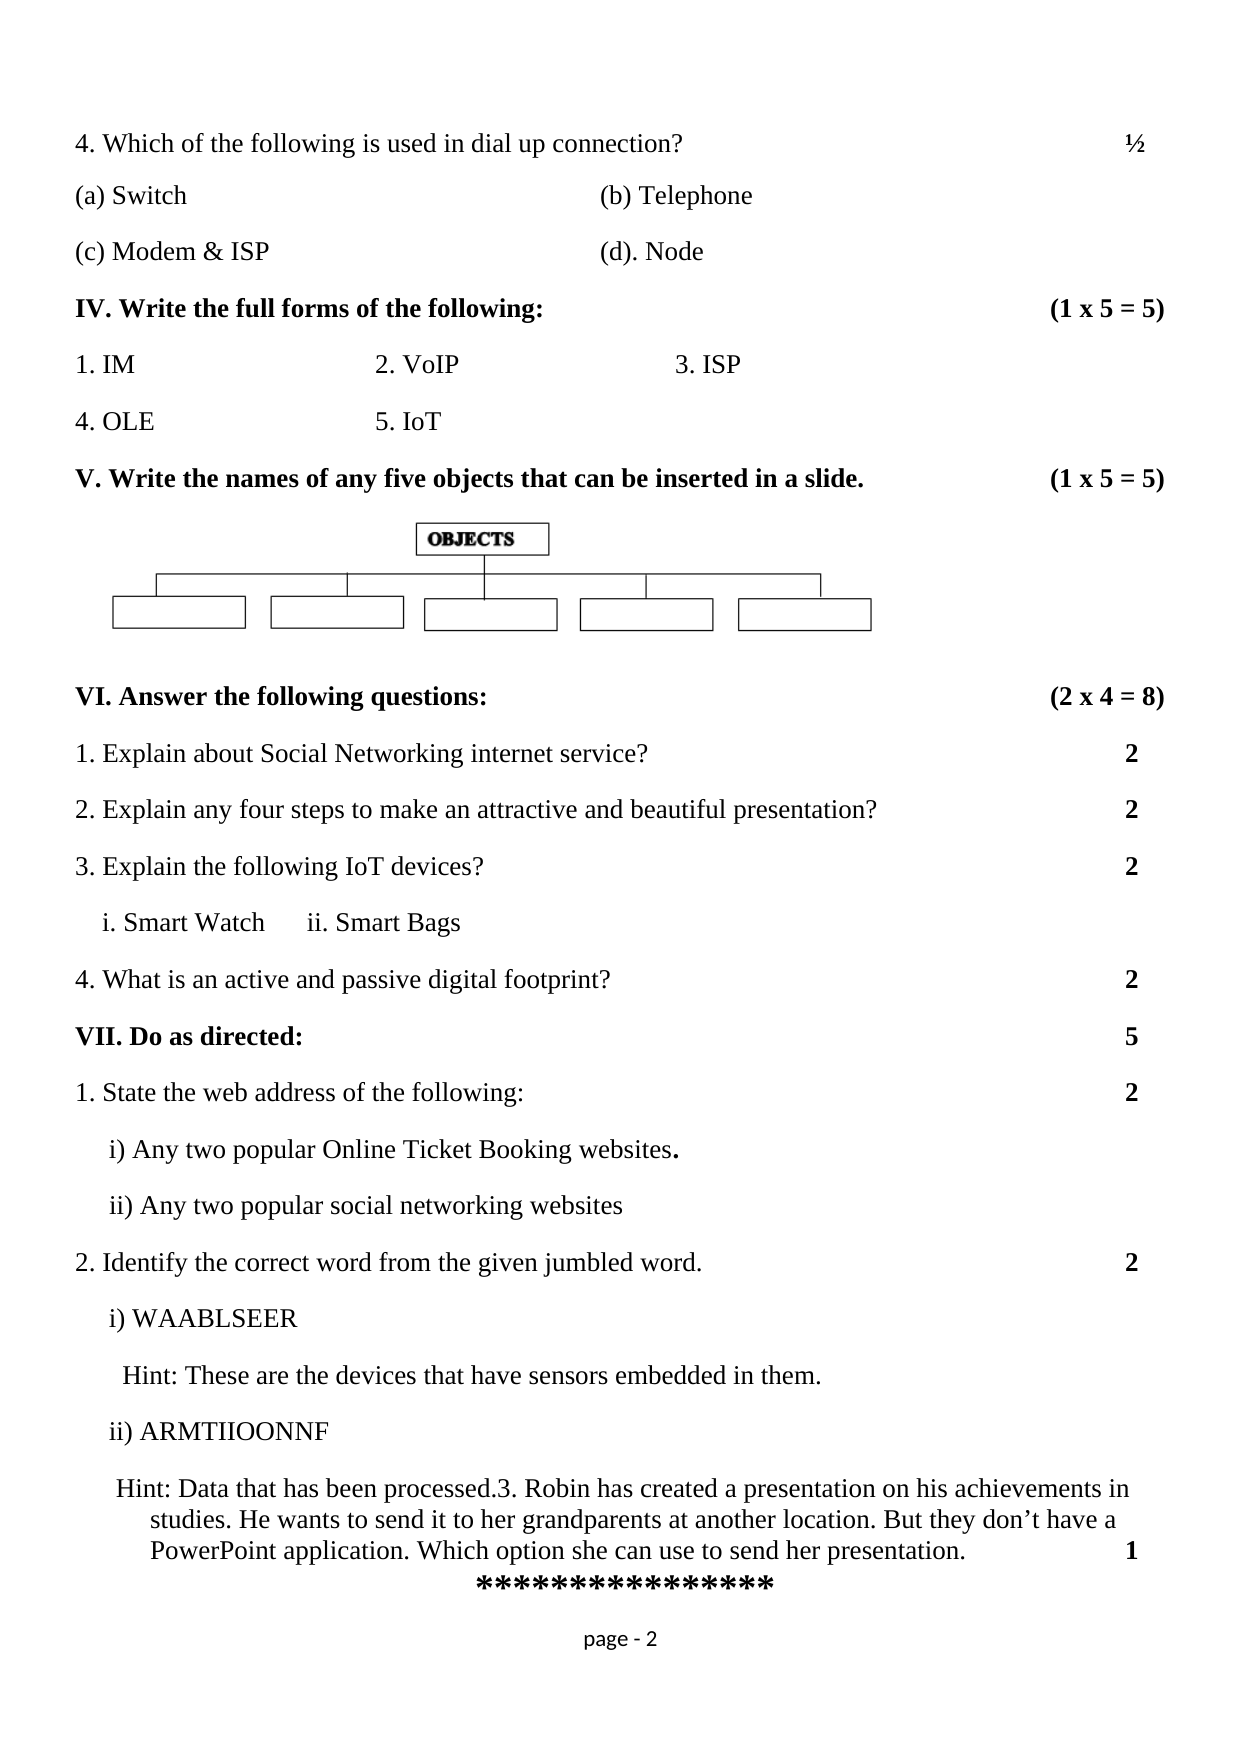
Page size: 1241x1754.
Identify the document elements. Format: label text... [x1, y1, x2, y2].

text 1. State the web address of the following: 2 [75, 1076, 1165, 1107]
text 2. Identify the correct word from the given jumbled word. 2 [75, 1246, 1165, 1277]
picture [75, 518, 901, 656]
text Hint: Data that has been processed.3. Robin has created a presentation on his achievements in studies. He wants to send it to her grandparents at another location. But they don’t have a PowerPoint application. Which option she can use to send her presentation. 1 [75, 1472, 1165, 1566]
text ii) ARMTIIOONNF [75, 1416, 1165, 1447]
text (c) Modem & ISP (d). Node [75, 236, 1165, 267]
text V. Write the names of any five objects that can be inserted in a slide. (1 x 5 = 5) [75, 462, 1165, 493]
text i) Any two popular Online Ticket Booking websites. [75, 1133, 1165, 1164]
text 3. Explain the following IoT devices? 2 [75, 850, 1165, 881]
text 1. IM 2. VoIP 3. ISP [75, 349, 1165, 380]
text i) WAABLSEER [75, 1302, 1165, 1333]
text **************** [84, 1566, 1165, 1609]
text VI. Answer the following questions: (2 x 4 = 8) [75, 680, 1165, 711]
text 1. Explain about Social Networking internet service? 2 [75, 737, 1165, 768]
text 4. What is an active and passive digital footprint? 2 [75, 963, 1165, 994]
text IV. Write the full forms of the following: (1 x 5 = 5) [75, 292, 1165, 323]
text 4. OLE 5. IoT [75, 405, 1165, 436]
text VII. Do as directed: 5 [75, 1019, 1165, 1051]
text Hint: These are the devices that have sensors embedded in them. [75, 1359, 1165, 1390]
text i. Smart Watch ii. Smart Bags [75, 906, 1165, 938]
text ii) Any two popular social networking websites [75, 1189, 1165, 1220]
text 2. Explain any four steps to make an attractive and beautiful presentation? 2 [75, 793, 1165, 824]
text (a) Switch (b) Telephone [75, 179, 1165, 210]
text 4. Which of the following is used in dial up connection? ½ [75, 127, 1165, 158]
